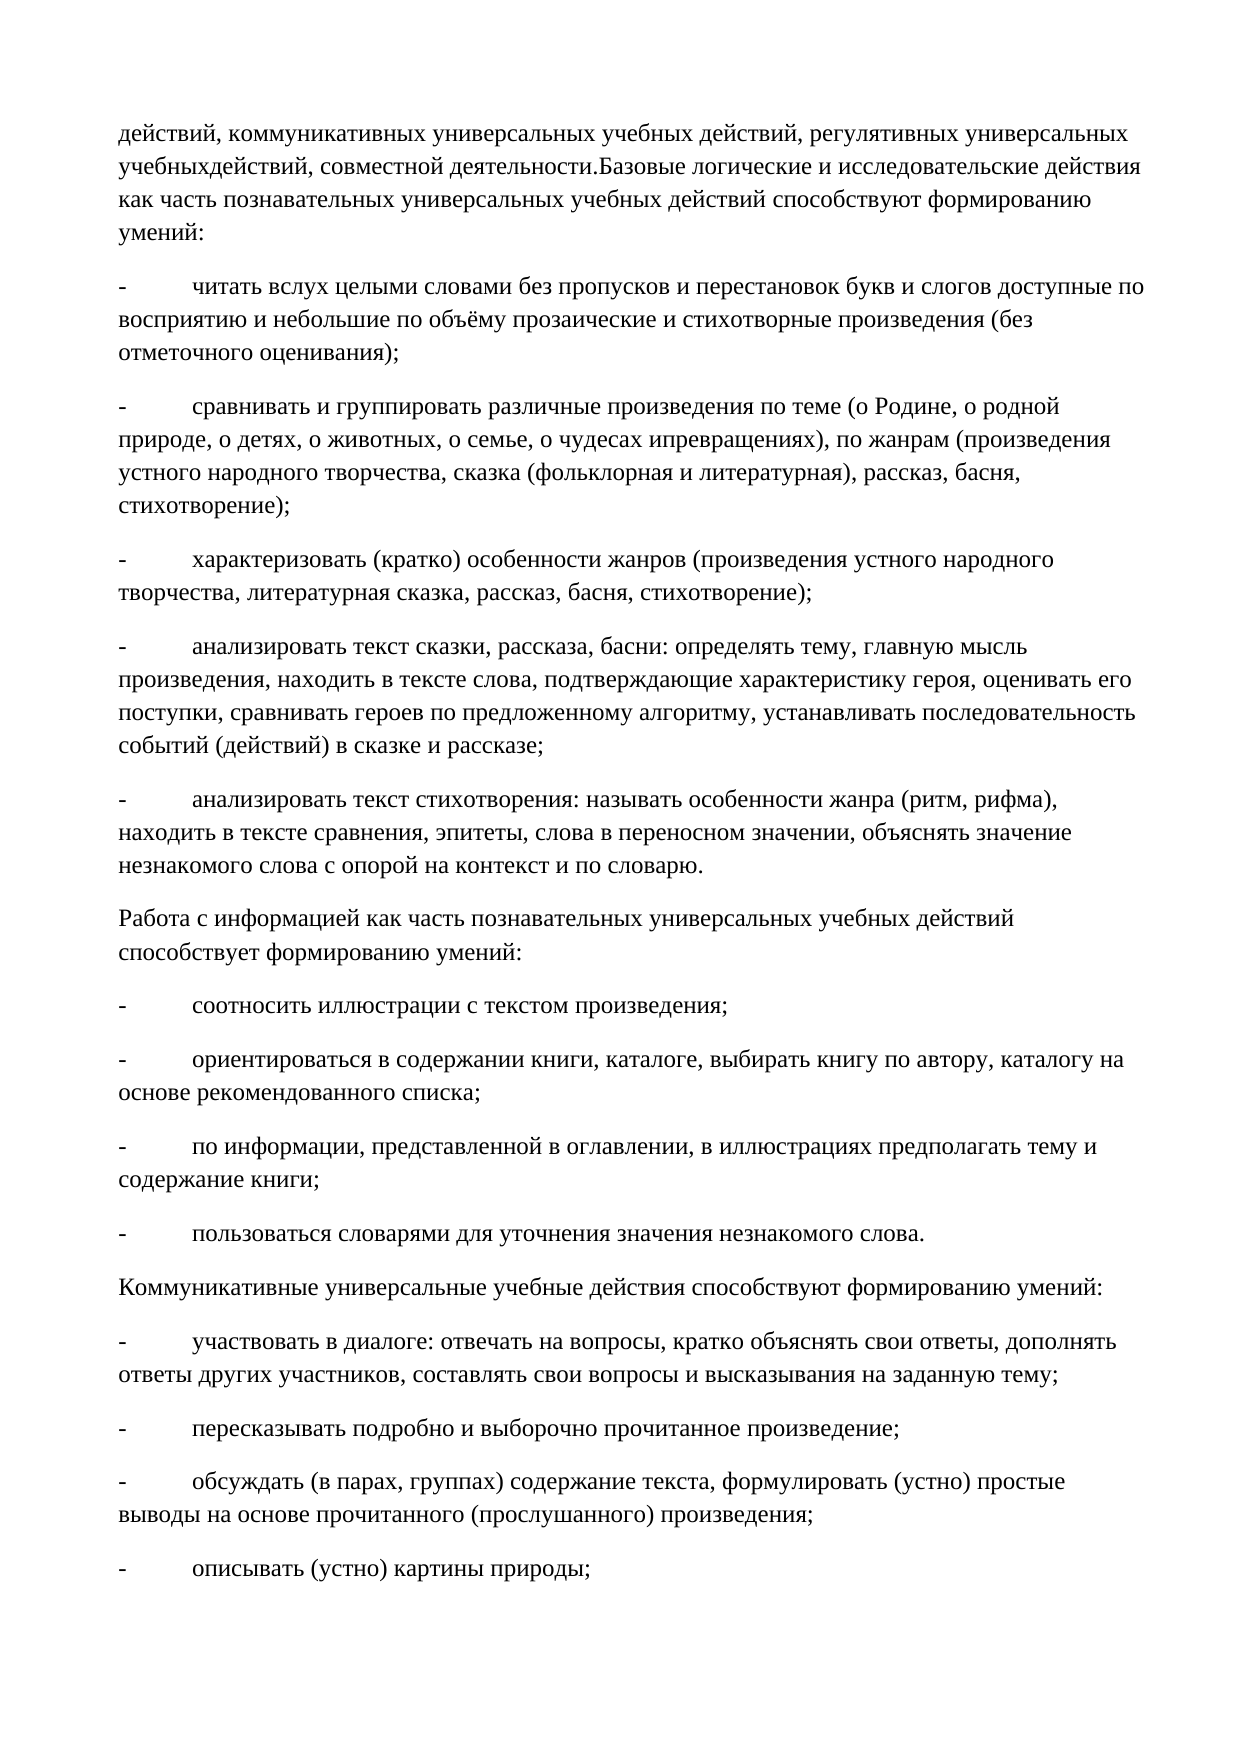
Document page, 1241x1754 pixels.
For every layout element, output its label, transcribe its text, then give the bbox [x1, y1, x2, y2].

text - описывать (устно) картины природы; [118, 1553, 1152, 1582]
text Коммуникативные универсальные учебные действия способствуют формированию умений: [118, 1272, 1152, 1301]
text - обсуждать (в парах, группах) содержание текста, формулировать (устно) простые выводы на основе прочитанного (прослушанного) произведения; [118, 1466, 1152, 1528]
text - характеризовать (кратко) особенности жанров (произведения устного народного творчества, литературная сказка, рассказ, басня, стихотворение); [118, 544, 1152, 606]
text - по информации, представленной в оглавлении, в иллюстрациях предполагать тему и содержание книги; [118, 1131, 1152, 1193]
text - анализировать текст сказки, рассказа, басни: определять тему, главную мысль произведения, находить в тексте слова, подтверждающие характеристику героя, оценивать его поступки, сравнивать героев по предложенному алгоритму, устанавливать последовательность событий (действий) в сказке и рассказе; [118, 631, 1152, 758]
text - соотносить иллюстрации с текстом произведения; [118, 990, 1152, 1019]
text - сравнивать и группировать различные произведения по теме (о Родине, о родной природе, о детях, о животных, о семье, о чудесах ипревращениях), по жанрам (произведения устного народного творчества, сказка (фольклорная и литературная), рассказ, басня, стихотворение); [118, 391, 1152, 519]
text Работа с информацией как часть познавательных универсальных учебных действий способствует формированию умений: [118, 903, 1152, 965]
text - читать вслух целыми словами без пропусков и перестановок букв и слогов доступные по восприятию и небольшие по объёму прозаические и стихотворные произведения (без отметочного оценивания); [118, 271, 1152, 366]
text - пользоваться словарями для уточнения значения незнакомого слова. [118, 1218, 1152, 1247]
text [118, 118, 1152, 246]
text - ориентироваться в содержании книги, каталоге, выбирать книгу по автору, каталогу на основе рекомендованного списка; [118, 1044, 1152, 1106]
text - анализировать текст стихотворения: называть особенности жанра (ритм, рифма), находить в тексте сравнения, эпитеты, слова в переносном значении, объяснять значение незнакомого слова с опорой на контекст и по словарю. [118, 784, 1152, 878]
text - пересказывать подробно и выборочно прочитанное произведение; [118, 1413, 1152, 1441]
text - участвовать в диалоге: отвечать на вопросы, кратко объяснять свои ответы, дополнять ответы других участников, составлять свои вопросы и высказывания на заданную тему; [118, 1326, 1152, 1387]
